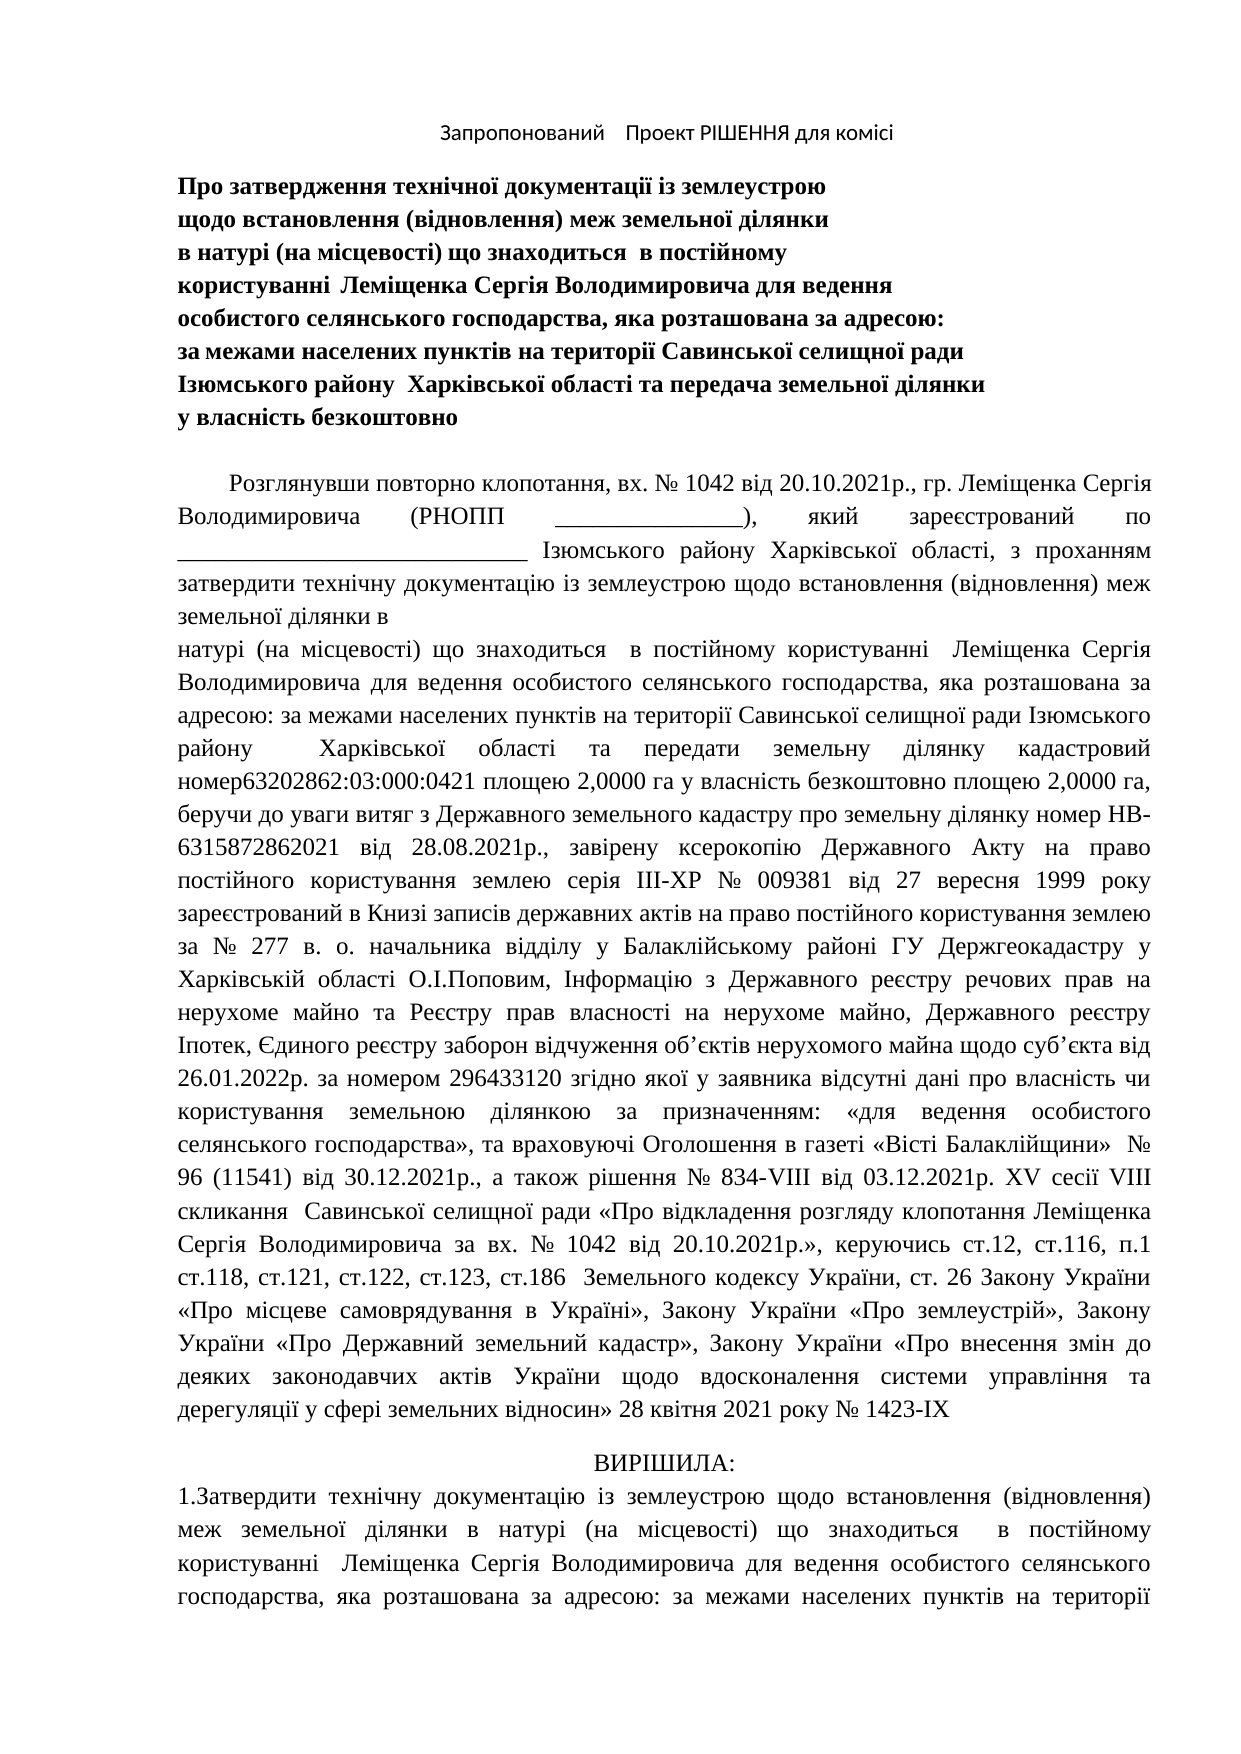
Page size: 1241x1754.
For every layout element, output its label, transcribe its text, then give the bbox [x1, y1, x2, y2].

text ВИРІШИЛА: [177, 1448, 1152, 1477]
text Розглянувши повторно клопотання, вх. № 1042 від 20.10.2021р., гр. Леміщенка Сергія Володимировича (РНОПП _______________), який зареєстрований по ____________________________ Ізюмського району Харківської області, з проханням затвердити технічну документацію із землеустрою щодо встановлення (відновлення) меж земельної ділянки в [177, 468, 1152, 629]
text за межами населених пунктів на території Савинської селищної ради [177, 336, 1152, 365]
text в натурі (на місцевості) що знаходиться в постійному [177, 237, 1152, 266]
text Ізюмського району Харківської області та передача земельної ділянки [177, 369, 1152, 398]
text Про затвердження технічної документації із землеустрою [177, 171, 1152, 200]
text у власність безкоштовно [177, 402, 1152, 431]
text натурі (на місцевості) що знаходиться в постійному користуванні Леміщенка Сергія Володимировича для ведення особистого селянського господарства, яка розташована за адресою: за межами населених пунктів на території Савинської селищної ради Ізюмського району Харківської області та передати земельну ділянку кадастровий номер63202862:03:000:0421 площею 2,0000 га у власність безкоштовно площею 2,0000 га, беручи до уваги витяг з Державного земельного кадастру про земельну ділянку номер НВ- 6315872862021 від 28.08.2021р., завірену ксерокопію Державного Акту на право постійного користування землею серія ІІІ-ХР № 009381 від 27 вересня 1999 року зареєстрований в Книзі записів державних актів на право постійного користування землею за № 277 в. о. начальника відділу у Балаклійському районі ГУ Держгеокадастру у Харківській області О.І.Поповим, Інформацію з Державного реєстру речових прав на нерухоме майно та Реєстру прав власності на нерухоме майно, Державного реєстру Іпотек, Єдиного реєстру заборон відчуження об’єктів нерухомого майна щодо суб’єкта від 26.01.2022р. за номером 296433120 згідно якої у заявника відсутні дані про власність чи користування земельною ділянкою за призначенням: «для ведення особистого селянського господарства», та враховуючі Оголошення в газеті «Вісті Балаклійщини» № 96 (11541) від 30.12.2021р., а також рішення № 834-VIII від 03.12.2021р. ХV сесії VIII скликання Савинської селищної ради «Про відкладення розгляду клопотання Леміщенка Сергія Володимировича за вх. № 1042 від 20.10.2021р.», керуючись ст.12, ст.116, п.1 ст.118, ст.121, ст.122, ст.123, ст.186 Земельного кодексу України, ст. 26 Закону України «Про місцеве самоврядування в Україні», Закону України «Про землеустрій», Закону України «Про Державний земельний кадастр», Закону України «Про внесення змін до деяких законодавчих актів України щодо вдосконалення системи управління та дерегуляції у сфері земельних відносин» 28 квітня 2021 року № 1423-IX [177, 634, 1152, 1423]
text особистого селянського господарства, яка розташована за адресою: [177, 303, 1152, 332]
text Запропонований Проект РІШЕННЯ для комісі [177, 118, 1152, 146]
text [177, 1481, 1152, 1609]
text користуванні Леміщенка Сергія Володимировича для ведення [177, 270, 1152, 299]
text щодо встановлення (відновлення) меж земельної ділянки [177, 204, 1152, 233]
